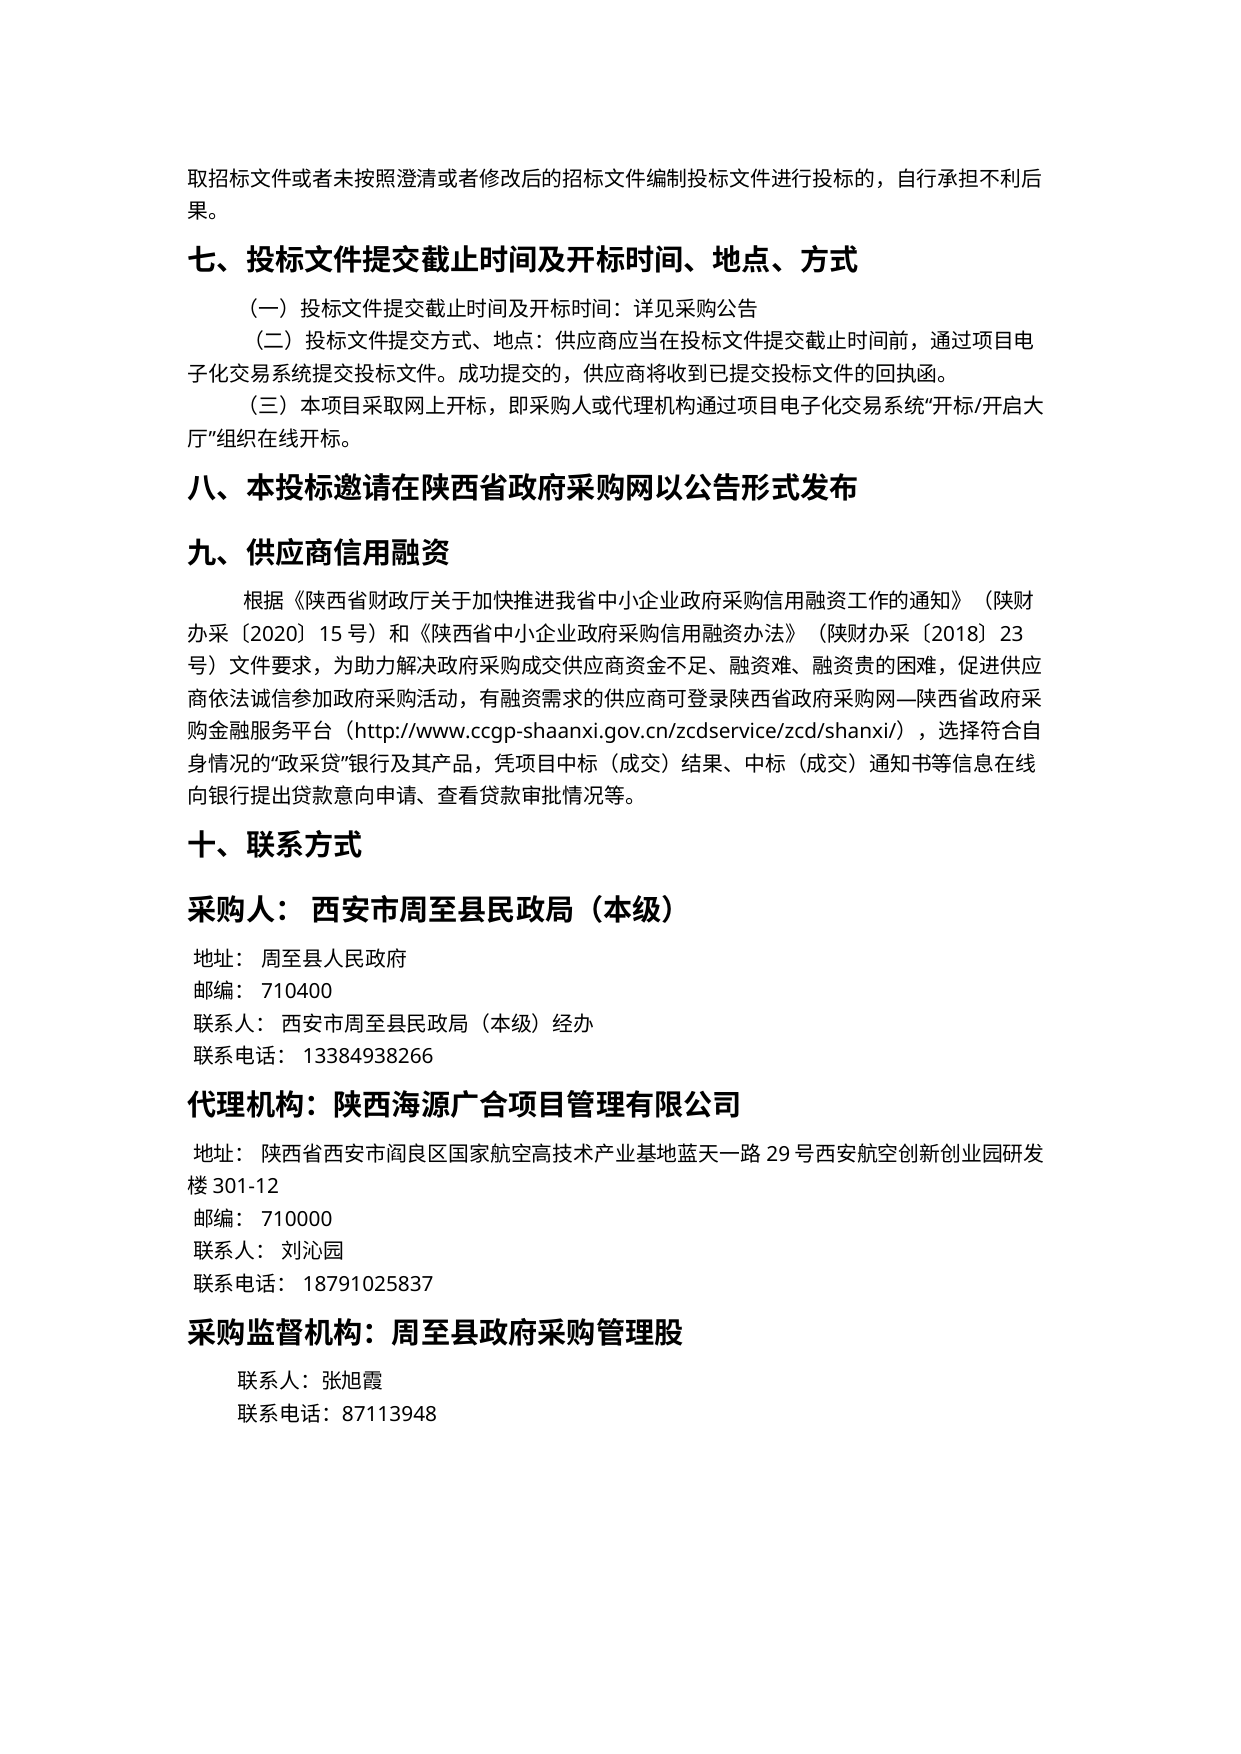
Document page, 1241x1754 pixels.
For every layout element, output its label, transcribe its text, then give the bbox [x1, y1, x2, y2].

text （一）投标文件提交截止时间及开标时间：详见采购公告 [187, 292, 1053, 324]
text 联系人： 刘沁园 [187, 1234, 1053, 1267]
text 邮编： 710400 [187, 974, 1053, 1007]
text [187, 162, 1053, 227]
text 七、投标文件提交截止时间及开标时间、地点、方式 [187, 227, 1053, 292]
text 地址： 陕西省西安市阎良区国家航空高技术产业基地蓝天一路 29号西安航空创新创业园研发楼301-12 [187, 1137, 1053, 1202]
text 采购人： 西安市周至县民政局（本级） [187, 877, 1053, 942]
text 邮编： 710000 [187, 1202, 1053, 1234]
text 联系电话：87113948 [187, 1397, 1053, 1429]
text 联系电话： 18791025837 [187, 1267, 1053, 1299]
text 联系人：张旭霞 [187, 1364, 1053, 1397]
text 联系电话： 13384938266 [187, 1039, 1053, 1072]
text 采购监督机构：周至县政府采购管理股 [187, 1299, 1053, 1364]
text 九、供应商信用融资 [187, 519, 1053, 584]
text （二）投标文件提交方式、地点：供应商应当在投标文件提交截止时间前，通过项目电子化交易系统提交投标文件。成功提交的，供应商将收到已提交投标文件的回执函。 [187, 324, 1053, 389]
text 地址： 周至县人民政府 [187, 942, 1053, 974]
text 根据《陕西省财政厅关于加快推进我省中小企业政府采购信用融资工作的通知》（陕财办采〔2020〕15 号）和《陕西省中小企业政府采购信用融资办法》（陕财办采〔2018〕23 号）文件要求，为助力解决政府采购成交供应商资金不足、融资难、融资贵的困难，促进供应商依法诚信参加政府采购活动，有融资需求的供应商可登录陕西省政府采购网—陕西省政府采购金融服务平台（http://www.ccgp-shaanxi.gov.cn/zcdservice/zcd/shanxi/），选择符合自身情况的“政采贷”银行及其产品，凭项目中标（成交）结果、中标（成交）通知书等信息在线向银行提出贷款意向申请、查看贷款审批情况等。 [187, 584, 1053, 812]
text （三）本项目采取网上开标，即采购人或代理机构通过项目电子化交易系统“开标/开启大厅”组织在线开标。 [187, 389, 1053, 454]
text 十、联系方式 [187, 812, 1053, 877]
text 联系人： 西安市周至县民政局（本级）经办 [187, 1007, 1053, 1039]
text 八、本投标邀请在陕西省政府采购网以公告形式发布 [187, 454, 1053, 519]
text 代理机构：陕西海源广合项目管理有限公司 [187, 1072, 1053, 1137]
